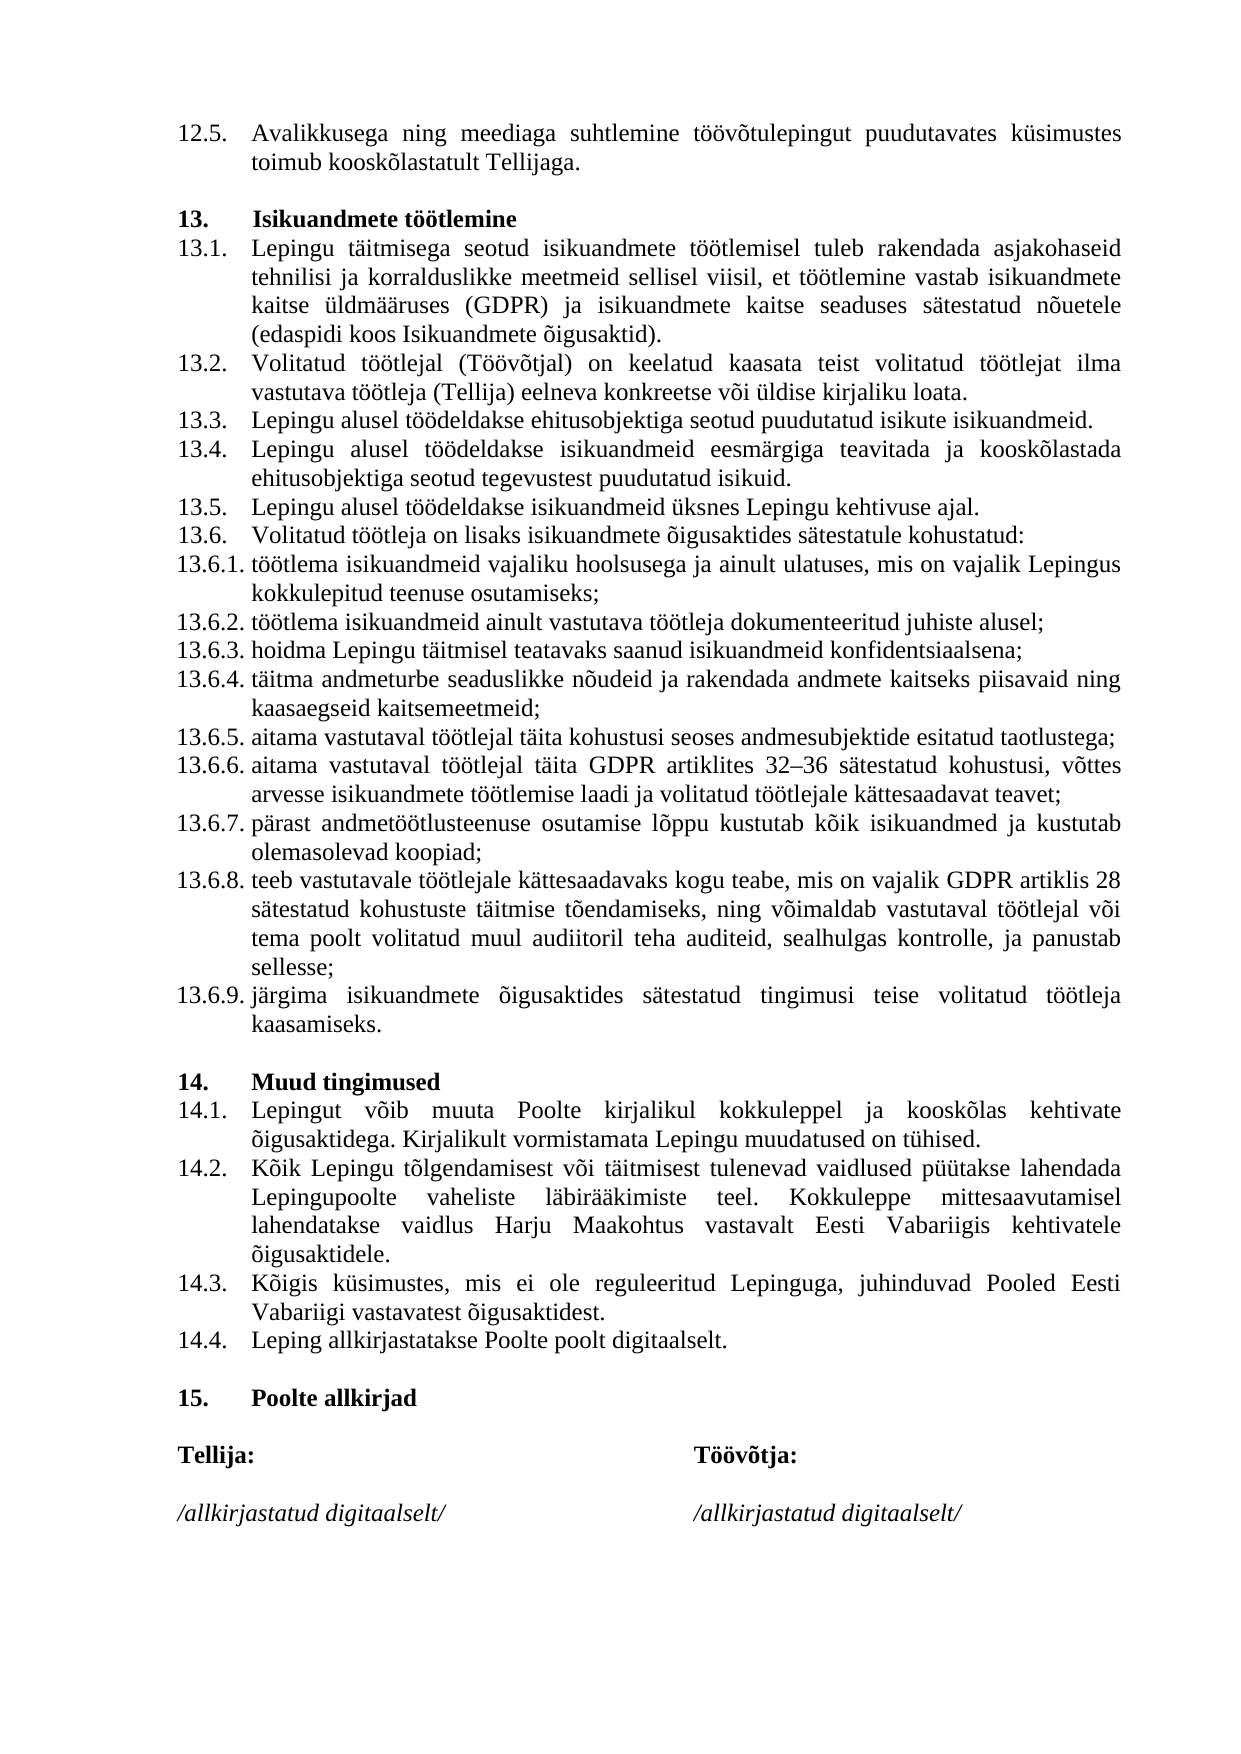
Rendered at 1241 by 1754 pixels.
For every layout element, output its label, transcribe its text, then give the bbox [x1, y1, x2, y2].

list Poolte allkirjad [177, 1383, 1122, 1412]
text /allkirjastatud digitaalselt/ /allkirjastatud digitaalselt/ [177, 1498, 1122, 1527]
list Lepingu alusel töödeldakse isikuandmeid üksnes Lepingu kehtivuse ajal. [177, 492, 1122, 521]
list teeb vastutavale töötlejale kättesaadavaks kogu teabe, mis on vajalik GDPR artiklis 28 sätestatud kohustuste täitmise tõendamiseks, ning võimaldab vastutaval töötlejal või tema poolt volitatud muul audiitoril teha auditeid, sealhulgas kontrolle, ja panustab sellesse; [176, 866, 1122, 981]
list Avalikkusega ning meediaga suhtlemine töövõtulepingut puudutavates küsimustes toimub kooskõlastatult Tellijaga. [177, 118, 1122, 176]
list töötlema isikuandmeid vajaliku hoolsusega ja ainult ulatuses, mis on vajalik Lepingus kokkulepitud teenuse osutamiseks; [176, 549, 1122, 607]
list Isikuandmete töötlemine [177, 204, 1122, 233]
list järgima isikuandmete õigusaktides sätestatud tingimusi teise volitatud töötleja kaasamiseks. [176, 981, 1122, 1038]
list aitama vastutaval töötlejal täita GDPR artiklites 32–36 sätestatud kohustusi, võttes arvesse isikuandmete töötlemise laadi ja volitatud töötlejale kättesaadavat teavet; [176, 751, 1122, 808]
list töötlema isikuandmeid ainult vastutava töötleja dokumenteeritud juhiste alusel; [176, 607, 1122, 636]
list Muud tingimused [177, 1067, 1122, 1096]
list Volitatud töötlejal (Töövõtjal) on keelatud kaasata teist volitatud töötlejat ilma vastutava töötleja (Tellija) eelneva konkreetse või üldise kirjaliku loata. [177, 348, 1122, 406]
list Leping allkirjastatakse Poolte poolt digitaalselt. [177, 1326, 1122, 1354]
text Tellija: Töövõtja: [177, 1441, 1122, 1469]
list Lepingu täitmisega seotud isikuandmete töötlemisel tuleb rakendada asjakohaseid tehnilisi ja korralduslikke meetmeid sellisel viisil, et töötlemine vastab isikuandmete kaitse üldmääruses (GDPR) ja isikuandmete kaitse seaduses sätestatud nõuetele (edaspidi koos Isikuandmete õigusaktid). [177, 233, 1122, 348]
list Volitatud töötleja on lisaks isikuandmete õigusaktides sätestatule kohustatud: [177, 521, 1122, 549]
list aitama vastutaval töötlejal täita kohustusi seoses andmesubjektide esitatud taotlustega; [176, 722, 1122, 751]
list Lepingut võib muuta Poolte kirjalikul kokkuleppel ja kooskõlas kehtivate õigusaktidega. Kirjalikult vormistamata Lepingu muudatused on tühised. [177, 1096, 1122, 1153]
list Kõik Lepingu tõlgendamisest või täitmisest tulenevad vaidlused püütakse lahendada Lepingupoolte vaheliste läbirääkimiste teel. Kokkuleppe mittesaavutamisel lahendatakse vaidlus Harju Maakohtus vastavalt Eesti Vabariigis kehtivatele õigusaktidele. [177, 1153, 1122, 1268]
list pärast andmetöötlusteenuse osutamise lõppu kustutab kõik isikuandmed ja kustutab olemasolevad koopiad; [176, 808, 1122, 866]
list Lepingu alusel töödeldakse isikuandmeid eesmärgiga teavitada ja kooskõlastada ehitusobjektiga seotud tegevustest puudutatud isikuid. [177, 434, 1122, 492]
list Kõigis küsimustes, mis ei ole reguleeritud Lepinguga, juhinduvad Pooled Eesti Vabariigi vastavatest õigusaktidest. [177, 1268, 1122, 1326]
list hoidma Lepingu täitmisel teatavaks saanud isikuandmeid konfidentsiaalsena; [176, 636, 1122, 664]
list Lepingu alusel töödeldakse ehitusobjektiga seotud puudutatud isikute isikuandmeid. [177, 406, 1122, 434]
list täitma andmeturbe seaduslikke nõudeid ja rakendada andmete kaitseks piisavaid ning kaasaegseid kaitsemeetmeid; [176, 664, 1122, 722]
